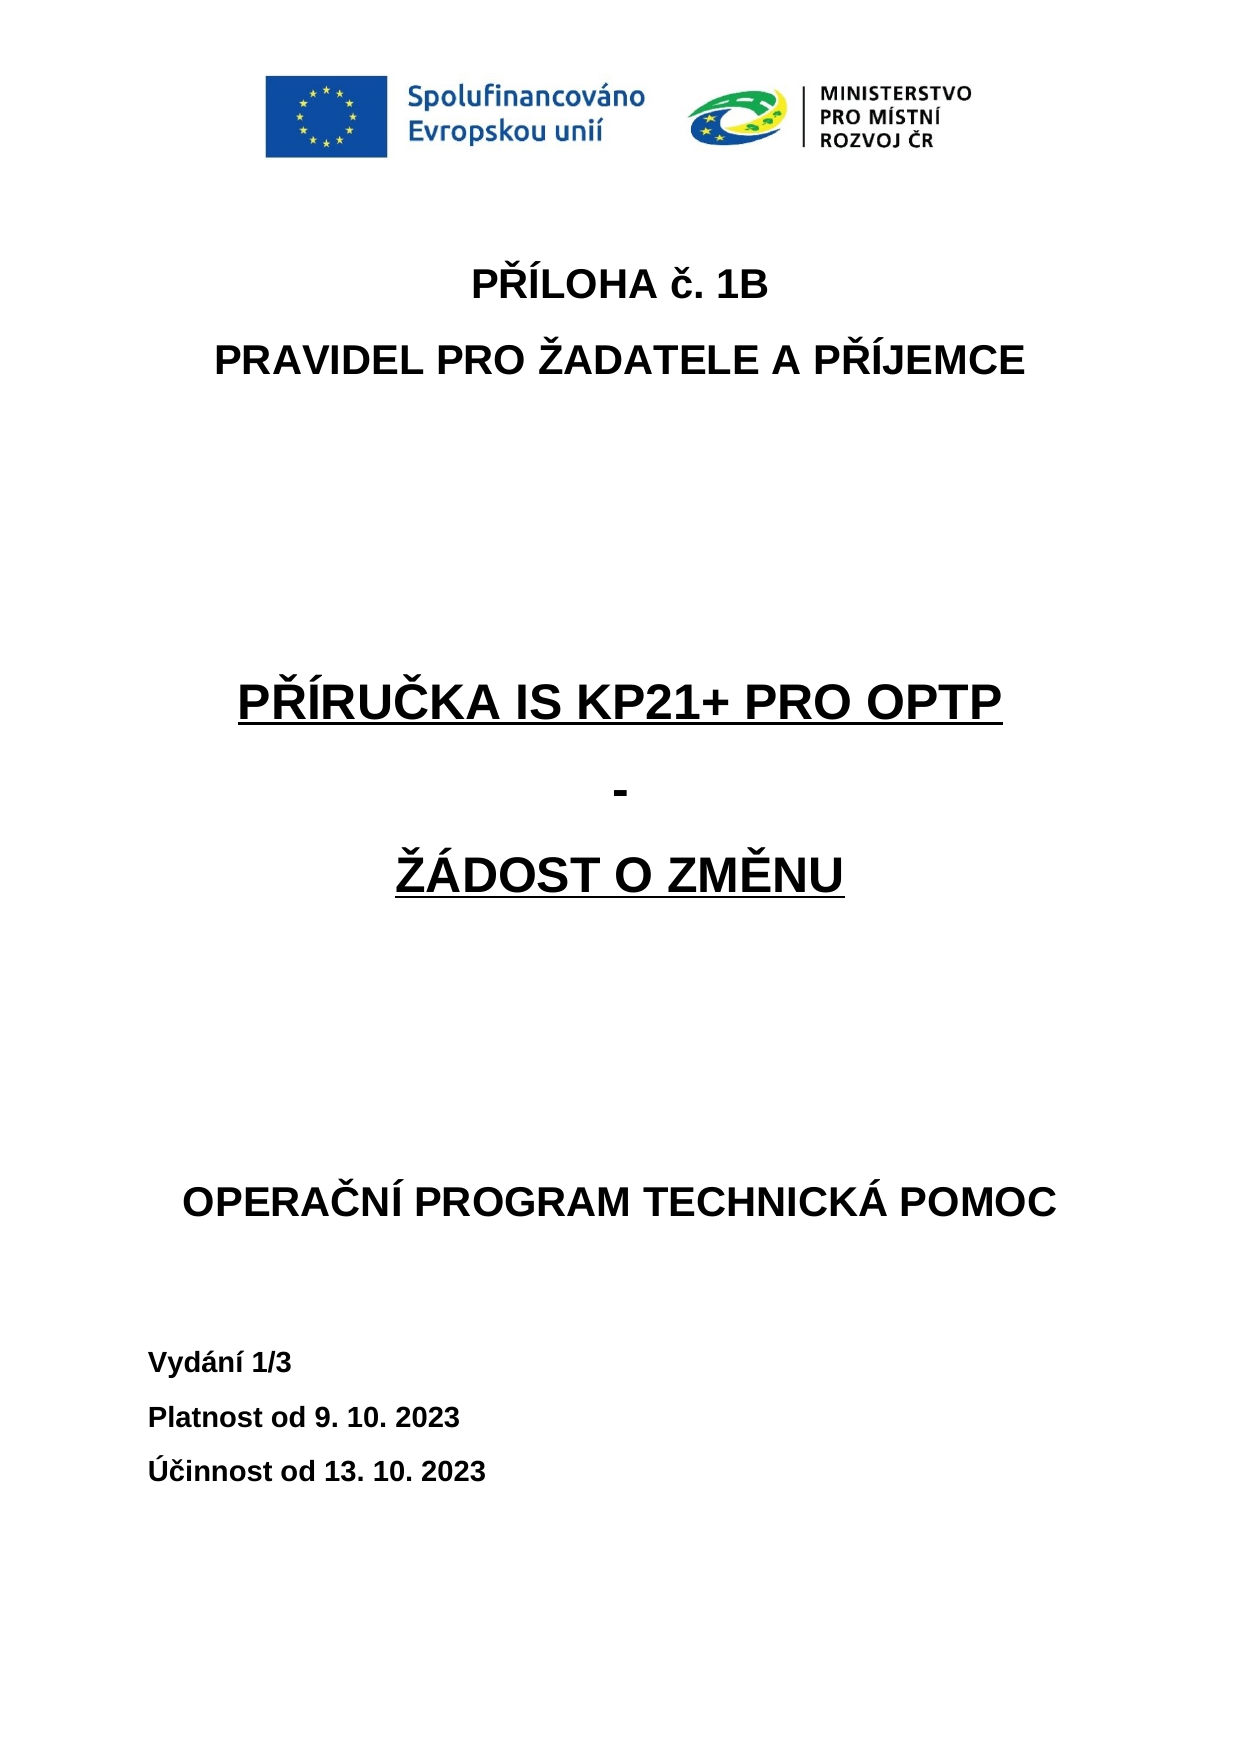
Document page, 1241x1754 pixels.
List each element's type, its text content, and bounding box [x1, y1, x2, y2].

text Vydání 1/3 [148, 1345, 1093, 1379]
text Platnost od 9. 10. 2023 [148, 1400, 1093, 1433]
text - [148, 759, 1093, 816]
text Příručka IS KP21+ pro optp [148, 672, 1093, 729]
text Operační program technická pomoc [148, 1177, 1093, 1225]
text PRAVIDEL pro žadatele A příjemce [148, 336, 1093, 383]
text Účinnost od 13. 10. 2023 [148, 1454, 1093, 1488]
text žádost o změnu [148, 846, 1093, 903]
text příloha č. 1B [148, 259, 1093, 307]
picture [263, 73, 977, 160]
